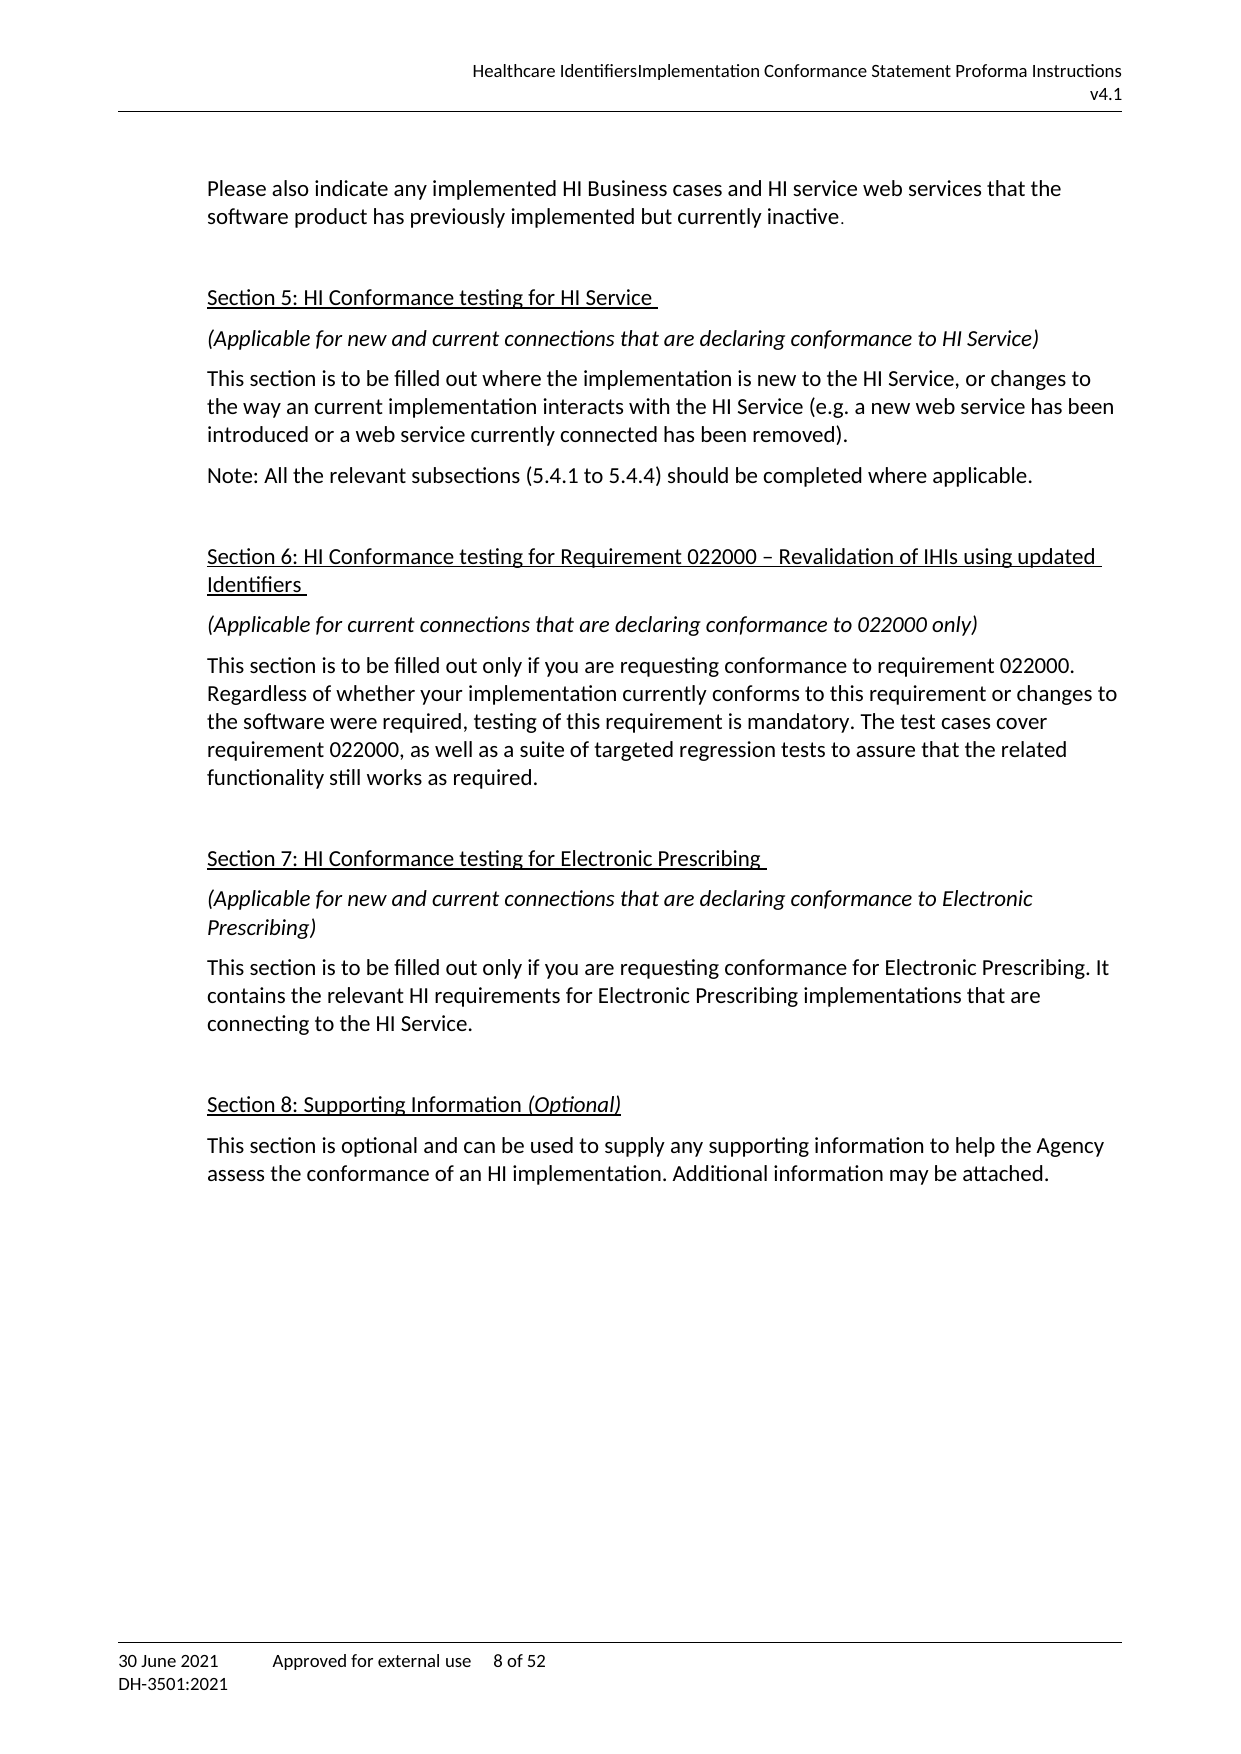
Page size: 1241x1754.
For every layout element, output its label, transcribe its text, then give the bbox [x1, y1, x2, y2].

text Section 6: HI Conformance testing for Requirement 022000 – Revalidation of IHIs using updated Identifiers [207, 542, 1122, 598]
text (Applicable for new and current connections that are declaring conformance to HI Service) [207, 324, 1122, 352]
text This section is to be filled out only if you are requesting conformance to requirement 022000. Regardless of whether your implementation currently conforms to this requirement or changes to the software were required, testing of this requirement is mandatory. The test cases cover requirement 022000, as well as a suite of targeted regression tests to assure that the related functionality still works as required. [207, 651, 1122, 791]
text Note: All the relevant subsections (5.4.1 to 5.4.4) should be completed where applicable. [207, 461, 1122, 489]
text This section is to be filled out only if you are requesting conformance for Electronic Prescribing. It contains the relevant HI requirements for Electronic Prescribing implementations that are connecting to the HI Service. [207, 953, 1122, 1037]
text Section 7: HI Conformance testing for Electronic Prescribing [207, 844, 1122, 872]
text Section 8: Supporting Information (Optional) [207, 1090, 1122, 1118]
text This section is to be filled out where the implementation is new to the HI Service, or changes to the way an current implementation interacts with the HI Service (e.g. a new web service has been introduced or a web service currently connected has been removed). [207, 364, 1122, 448]
text (Applicable for new and current connections that are declaring conformance to Electronic Prescribing) [207, 884, 1122, 941]
text Please also indicate any implemented HI Business cases and HI service web services that the software product has previously implemented but currently inactive. [207, 174, 1122, 230]
text Section 5: HI Conformance testing for HI Service [207, 283, 1122, 311]
text This section is optional and can be used to supply any supporting information to help the Agency assess the conformance of an HI implementation. Additional information may be attached. [207, 1131, 1122, 1187]
text (Applicable for current connections that are declaring conformance to 022000 only) [207, 610, 1122, 638]
